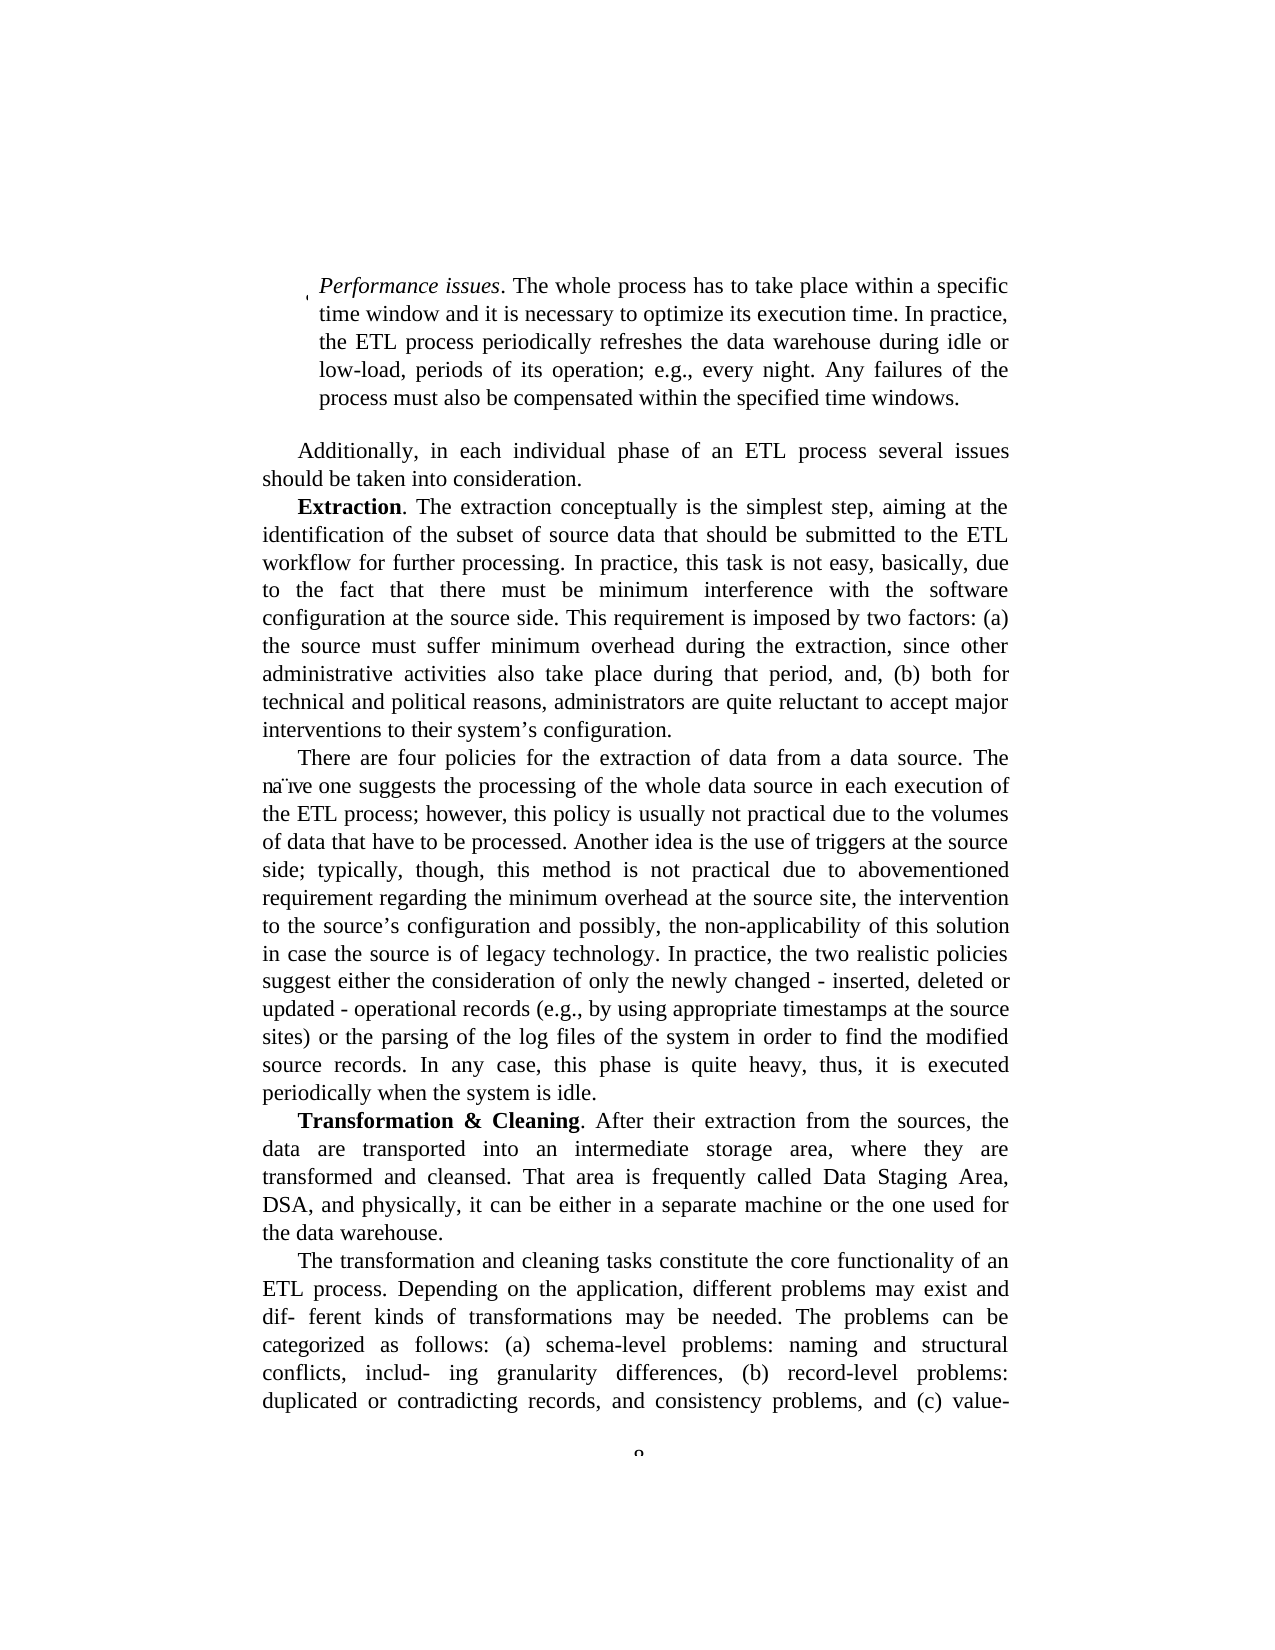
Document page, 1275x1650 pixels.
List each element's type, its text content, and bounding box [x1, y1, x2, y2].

text Extraction. The extraction conceptually is the simplest step, aiming at the identification of the subset of source data that should be submitted to the ETL workflow for further processing. In practice, this task is not easy, basically, due to the fact that there must be minimum interference with the software configuration at the source side. This requirement is imposed by two factors: (a) the source must suffer minimum overhead during the extraction, since other administrative activities also take place during that period, and, (b) both for technical and political reasons, administrators are quite reluctant to accept major interventions to their system’s configuration. [262, 493, 1009, 742]
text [262, 1247, 1009, 1413]
text Transformation & Cleaning. After their extraction from the sources, the data are transported into an intermediate storage area, where they are transformed and cleansed. That area is frequently called Data Staging Area, DSA, and physically, it can be either in a separate machine or the one used for the data warehouse. [262, 1108, 1009, 1246]
text Performance issues. The whole process has to take place within a specific time window and it is necessary to optimize its execution time. In practice, the ETL process periodically refreshes the data warehouse during idle or low-load, periods of its operation; e.g., every night. Any failures of the process must also be compensated within the specified time windows. [319, 272, 1009, 410]
text There are four policies for the extraction of data from a data source. The na¨ıve one suggests the processing of the whole data source in each execution of the ETL process; however, this policy is usually not practical due to the volumes of data that have to be processed. Another idea is the use of triggers at the source side; typically, though, this method is not practical due to abovementioned requirement regarding the minimum overhead at the source site, the intervention to the source’s configuration and possibly, the non-applicability of this solution in case the source is of legacy technology. In practice, the two realistic policies suggest either the consideration of only the newly changed - inserted, deleted or updated - operational records (e.g., by using appropriate timestamps at the source sites) or the parsing of the log files of the system in order to find the modified source records. In any case, this phase is quite heavy, thus, it is executed periodically when the system is idle. [262, 744, 1009, 1106]
text Additionally, in each individual phase of an ETL process several issues should be taken into consideration. [262, 437, 1009, 491]
